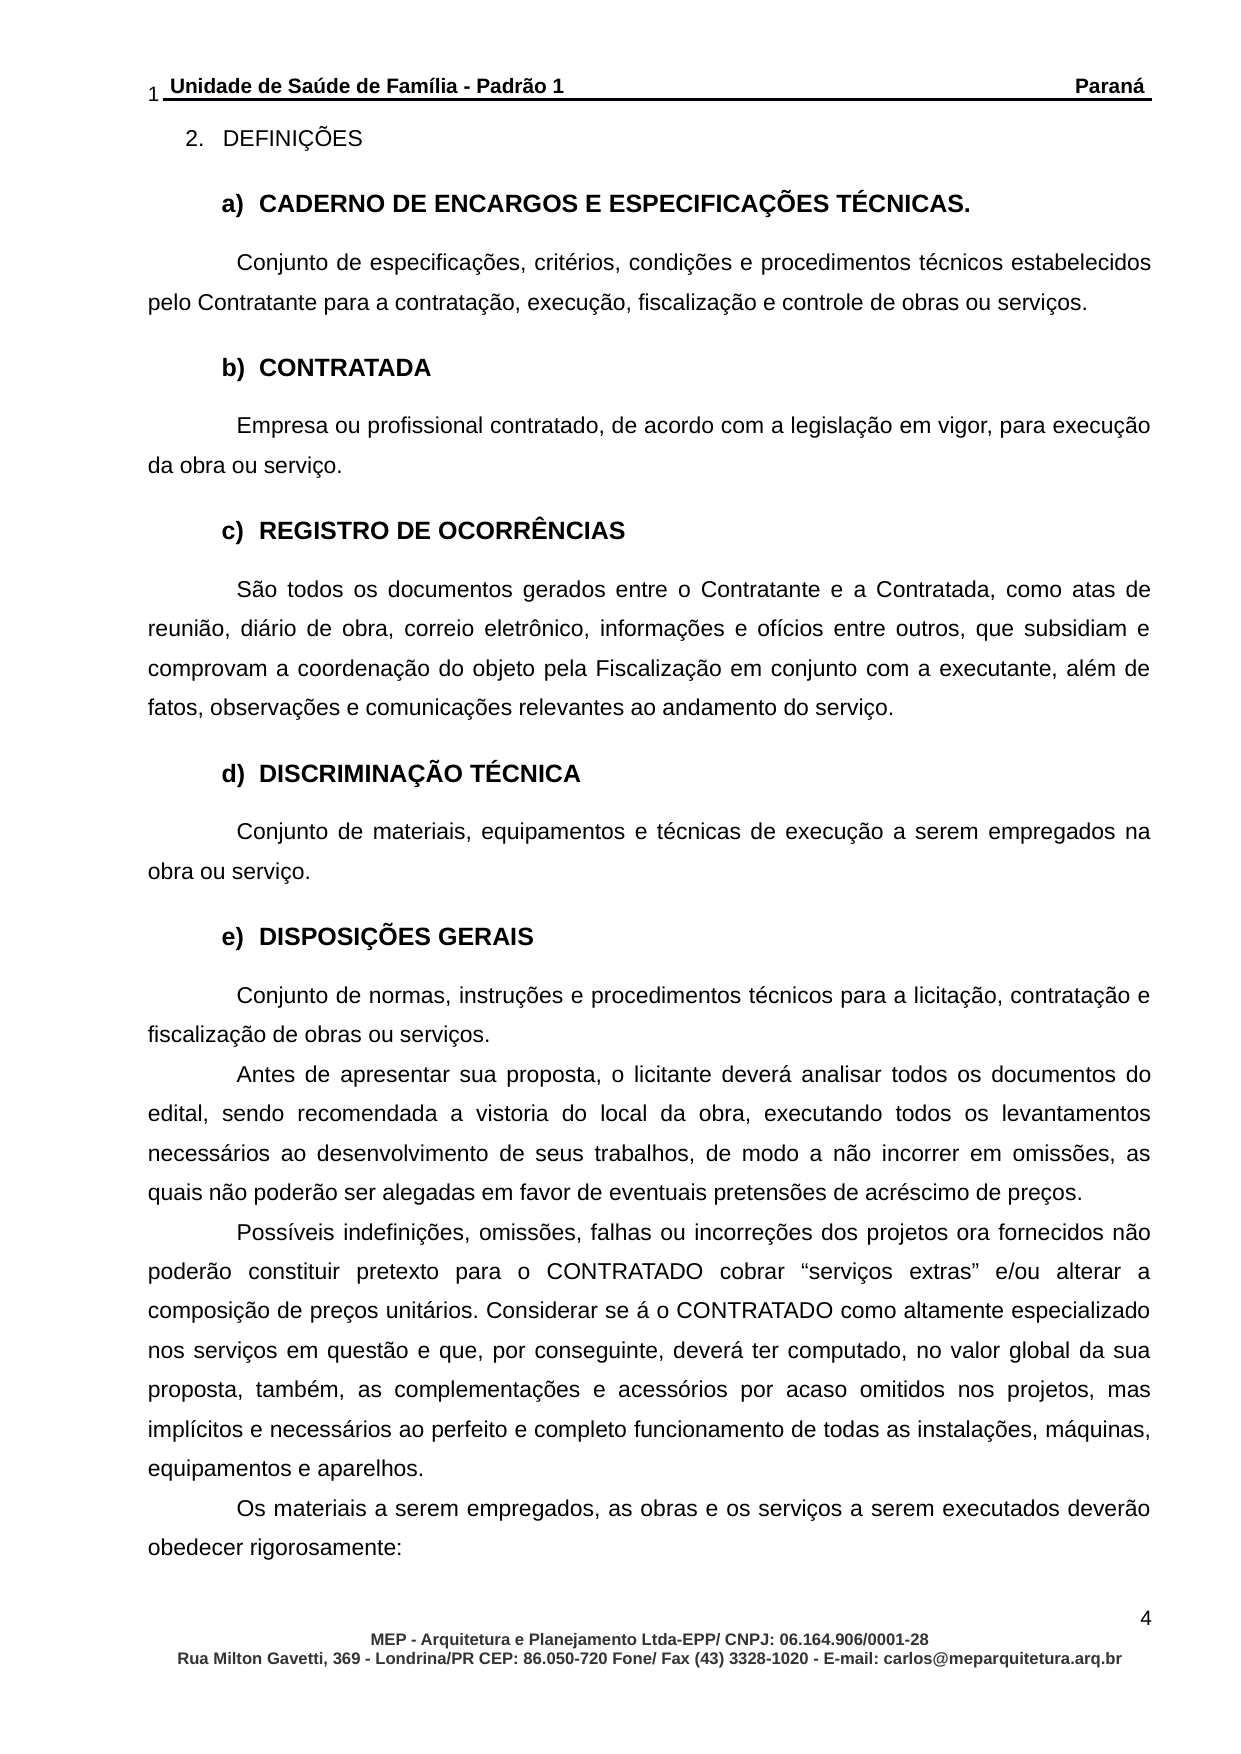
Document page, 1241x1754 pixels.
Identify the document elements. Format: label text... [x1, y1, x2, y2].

list DISPOSIÇÕES GERAIS [221, 922, 1152, 951]
text Possíveis indefinições, omissões, falhas ou incorreções dos projetos ora fornecidos não poderão constituir pretexto para o CONTRATADO cobrar “serviços extras” e/ou alterar a composição de preços unitários. Considerar se á o CONTRATADO como altamente especializado nos serviços em questão e que, por conseguinte, deverá ter computado, no valor global da sua proposta, também, as complementações e acessórios por acaso omitidos nos projetos, mas implícitos e necessários ao perfeito e completo funcionamento de todas as instalações, máquinas, equipamentos e aparelhos. [148, 1218, 1152, 1482]
text Conjunto de materiais, equipamentos e técnicas de execução a serem empregados na obra ou serviço. [148, 818, 1152, 884]
text Conjunto de normas, instruções e procedimentos técnicos para a licitação, contratação e fiscalização de obras ou serviços. [148, 982, 1152, 1047]
list DISCRIMINAÇÃO TÉCNICA [221, 759, 1152, 787]
text Antes de apresentar sua proposta, o licitante deverá analisar todos os documentos do edital, sendo recomendada a vistoria do local da obra, executando todos os levantamentos necessários ao desenvolvimento de seus trabalhos, de modo a não incorrer em omissões, as quais não poderão ser alegadas em favor de eventuais pretensões de acréscimo de preços. [148, 1061, 1152, 1205]
text São todos os documentos gerados entre o Contratante e a Contratada, como atas de reunião, diário de obra, correio eletrônico, informações e ofícios entre outros, que subsidiam e comprovam a coordenação do objeto pela Fiscalização em conjunto com a executante, além de fatos, observações e comunicações relevantes ao andamento do serviço. [148, 576, 1152, 721]
text Os materiais a serem empregados, as obras e os serviços a serem executados deverão obedecer rigorosamente: [148, 1495, 1152, 1561]
text Conjunto de especificações, critérios, condições e procedimentos técnicos estabelecidos pelo Contratante para a contratação, execução, fiscalização e controle de obras ou serviços. [148, 249, 1152, 315]
list CONTRATADA [221, 353, 1152, 382]
text Empresa ou profissional contratado, de acordo com a legislação em vigor, para execução da obra ou serviço. [148, 412, 1152, 478]
list CADERNO DE ENCARGOS E ESPECIFICAÇÕES TÉCNICAS. [221, 189, 1152, 218]
list REGISTRO DE OCORRÊNCIAS [221, 516, 1152, 545]
list DEFINIÇÕES [185, 125, 1152, 151]
